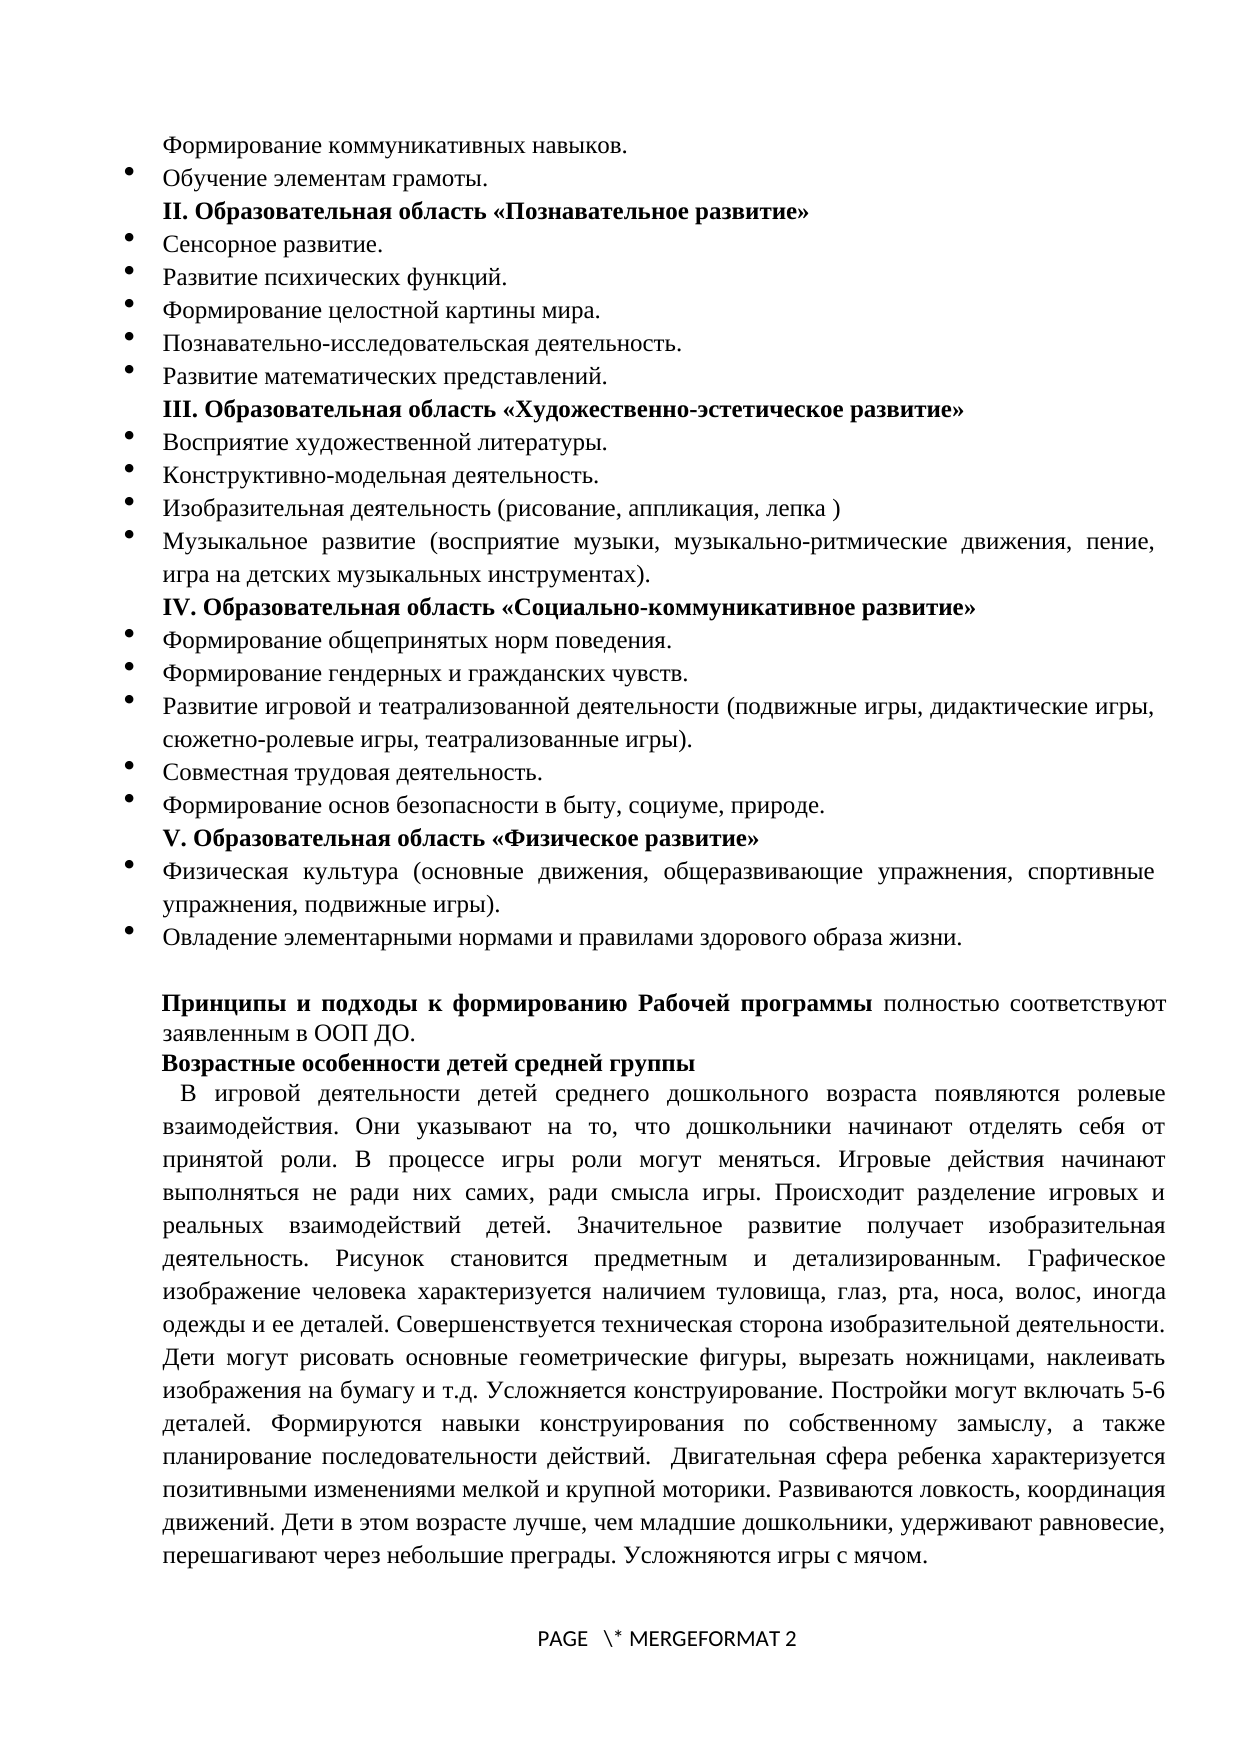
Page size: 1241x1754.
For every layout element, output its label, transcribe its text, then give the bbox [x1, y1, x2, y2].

list Обучение элементам грамоты. [125, 163, 1156, 192]
list Конструктивно-модельная деятельность. [125, 460, 1156, 489]
text II. Образовательная область «Познавательное развитие» [162, 196, 1156, 225]
list Формирование основ безопасности в быту, социуме, природе. [125, 790, 1156, 819]
list Овладение элементарными нормами и правилами здорового образа жизни. [125, 922, 1156, 951]
list Развитие математических представлений. [125, 361, 1156, 390]
text Возрастные особенности детей средней группы [161, 1048, 1167, 1077]
list Познавательно-исследовательская деятельность. [125, 328, 1156, 357]
text V. Образовательная область «Физическое развитие» [162, 823, 1156, 852]
list Развитие психических функций. [125, 262, 1156, 291]
list Развитие игровой и театрализованной деятельности (подвижные игры, дидактические игры, сюжетно-ролевые игры, театрализованные игры). [125, 691, 1156, 753]
list Сенсорное развитие. [125, 229, 1156, 258]
text В игровой деятельности детей среднего дошкольного возраста появляются ролевые взаимодействия. Они указывают на то, что дошкольники начинают отделять себя от принятой роли. В процессе игры роли могут меняться. Игровые действия начинают выполняться не ради них самих, ради смысла игры. Происходит разделение игровых и реальных взаимодействий детей. Значительное развитие получает изобразительная деятельность. Рисунок становится предметным и детализированным. Графическое изображение человека характеризуется наличием туловища, глаз, рта, носа, волос, иногда одежды и ее деталей. Совершенствуется техническая сторона изобразительной деятельности. Дети могут рисовать основные геометрические фигуры, вырезать ножницами, наклеивать изображения на бумагу и т.д. Усложняется конструирование. Постройки могут включать 5-6 деталей. Формируются навыки конструирования по собственному замыслу, а также планирование последовательности действий. Двигательная сфера ребенка характеризуется позитивными изменениями мелкой и крупной моторики. Развиваются ловкость, координация движений. Дети в этом возрасте лучше, чем младшие дошкольники, удерживают равновесие, перешагивают через небольшие преграды. Усложняются игры с мячом. [162, 1078, 1167, 1569]
list Формирование целостной картины мира. [125, 295, 1156, 324]
list Изобразительная деятельность (рисование, аппликация, лепка ) [125, 493, 1156, 522]
text Формирование коммуникативных навыков. [162, 130, 1156, 159]
list Физическая культура (основные движения, общеразвивающие упражнения, спортивные упражнения, подвижные игры). [125, 856, 1156, 918]
list Совместная трудовая деятельность. [125, 757, 1156, 786]
list Формирование гендерных и гражданских чувств. [125, 658, 1156, 687]
text IV. Образовательная область «Социально-коммуникативное развитие» [162, 592, 1156, 621]
list Музыкальное развитие (восприятие музыки, музыкально-ритмические движения, пение, игра на детских музыкальных инструментах). [125, 526, 1156, 588]
text III. Образовательная область «Художественно-эстетическое развитие» [162, 394, 1156, 423]
list Формирование общепринятых норм поведения. [125, 625, 1156, 654]
text Принципы и подходы к формированию Рабочей программы полностью соответствуют заявленным в ООП ДО. [161, 988, 1167, 1047]
list Восприятие художественной литературы. [125, 427, 1156, 456]
